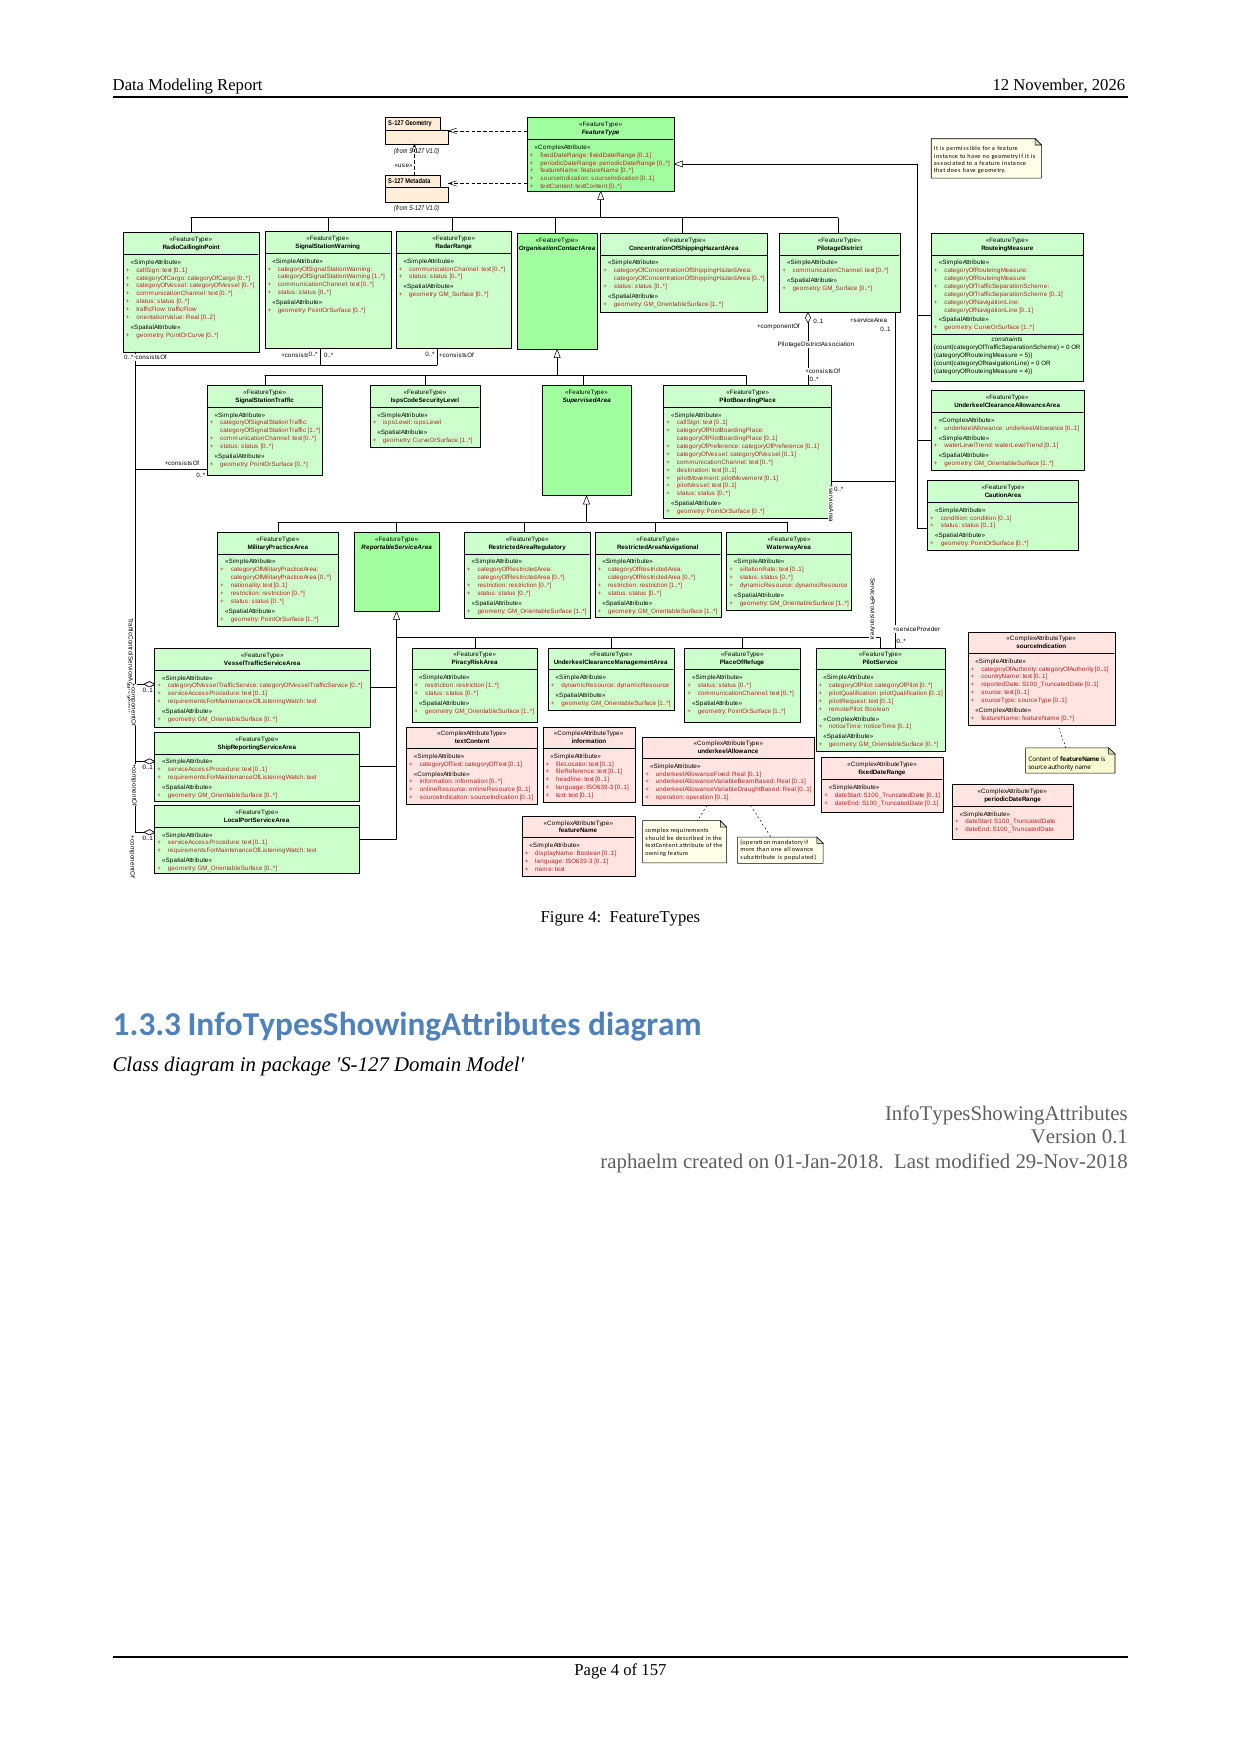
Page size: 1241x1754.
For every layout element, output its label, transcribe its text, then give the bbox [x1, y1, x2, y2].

text Version 0.1 [112, 1124, 1128, 1148]
text Class diagram in package 'S-127 Domain Model' [112, 1052, 1128, 1076]
text raphaelm created on 01-Jan-2018. Last modified 29-Nov-2018 [112, 1148, 1128, 1173]
text FeatureTypes [112, 907, 1128, 926]
text InfoTypesShowingAttributes [112, 1100, 1128, 1124]
subtitle InfoTypesShowingAttributes diagram [112, 1003, 1128, 1044]
